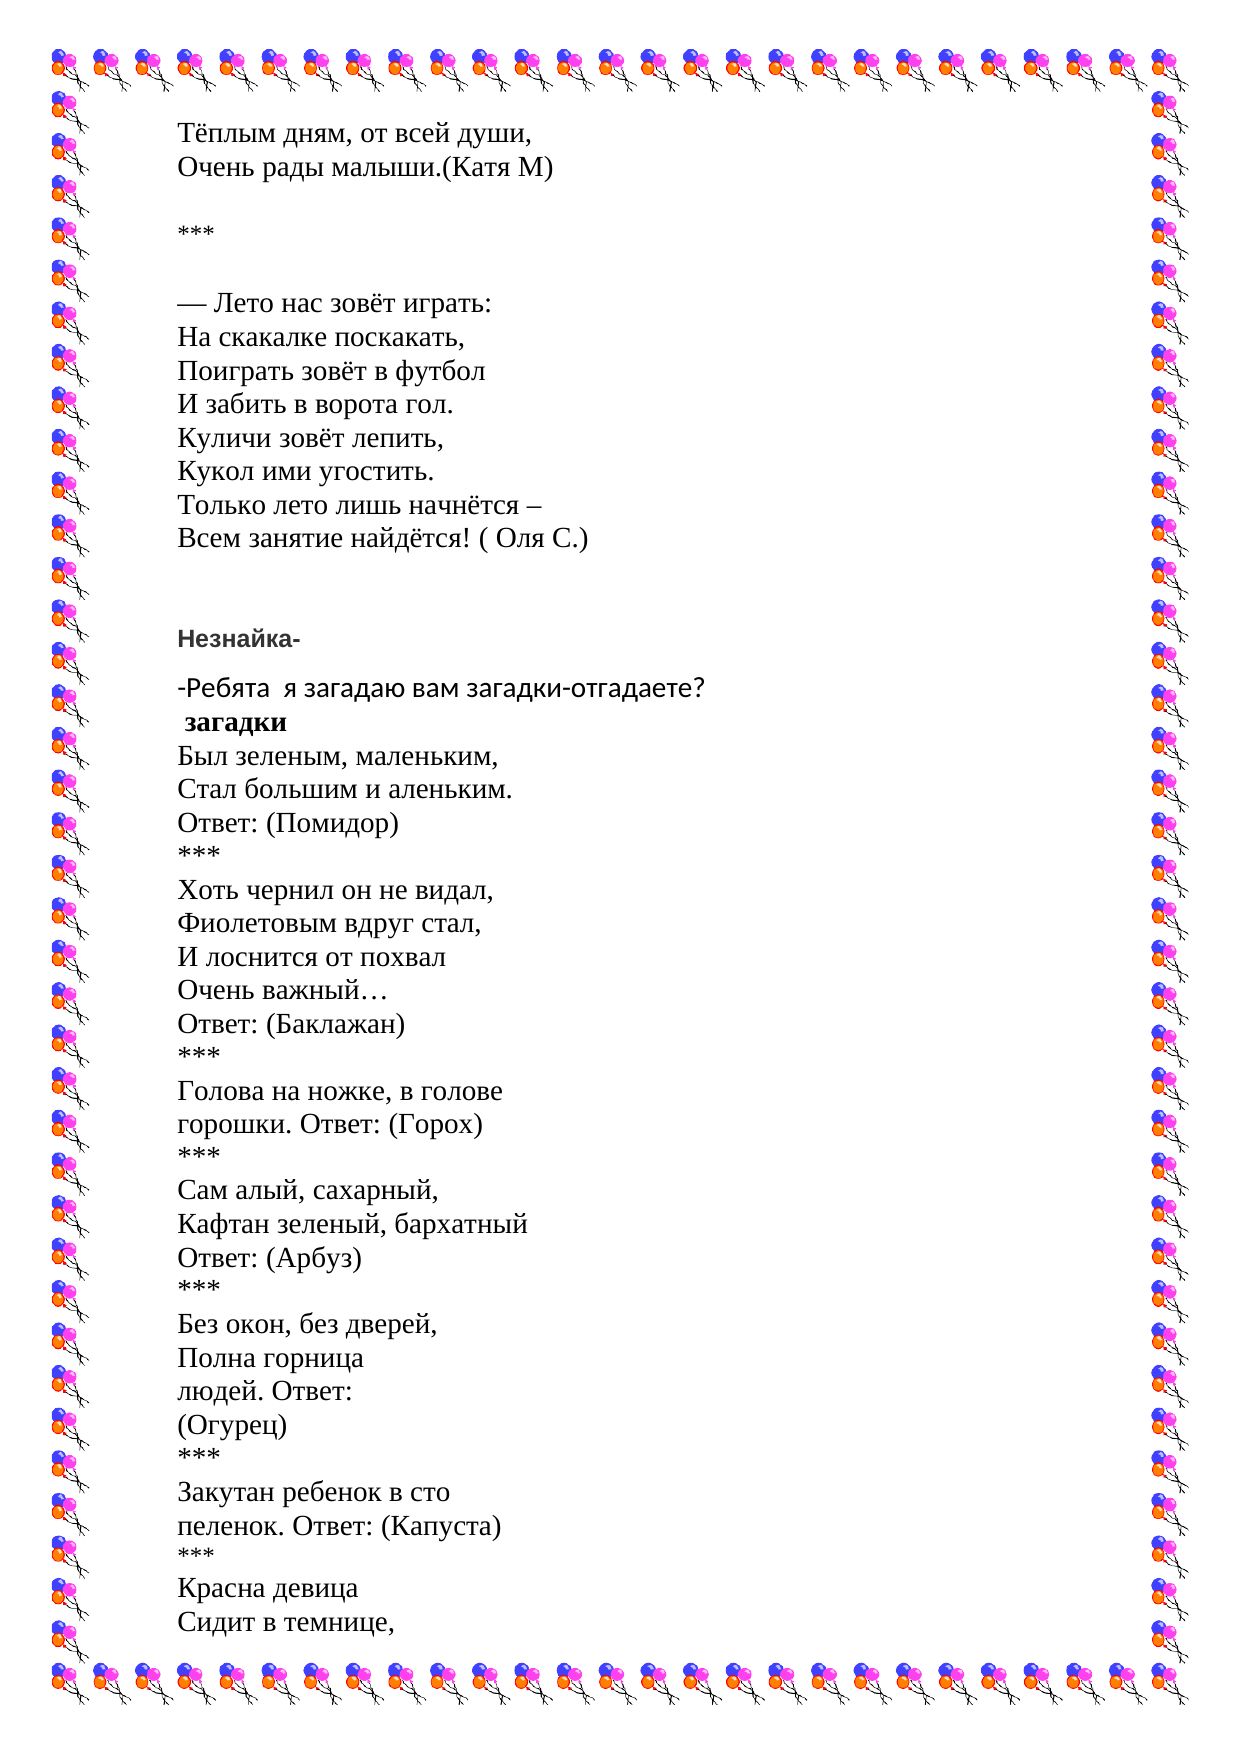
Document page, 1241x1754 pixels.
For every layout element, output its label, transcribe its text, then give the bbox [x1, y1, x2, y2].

text Тёплым дням, от всей души, Очень рады малыши.(Катя М) [177, 115, 554, 182]
text Сам алый, сахарный, [177, 1173, 1161, 1206]
text Красна девица Сидит в темнице, [177, 1570, 395, 1637]
text *** [177, 1541, 1161, 1570]
text *** [177, 219, 1161, 248]
text Кафтан зеленый, бархатный Ответ: (Арбуз) [177, 1206, 529, 1273]
text Куличи зовёт лепить, Кукол ими угостить. [177, 420, 444, 487]
text На скакалке поскакать, Поиграть зовёт в футбол И забить в ворота гол. [177, 319, 486, 420]
text Только лето лишь начнётся – Всем занятие найдётся! ( Оля С.) [177, 487, 592, 554]
text *** [177, 1273, 1161, 1306]
list Лето нас зовёт играть: [177, 285, 1161, 319]
text Хоть чернил он не видал, Фиолетовым вдруг стал, И лоснится от похвал Очень важный… [177, 872, 494, 1006]
text *** [177, 1039, 1161, 1073]
text Был зеленым, маленьким, Стал большим и аленьким. Ответ: (Помидор) [177, 738, 513, 838]
text *** [177, 1140, 1161, 1173]
text Ответ: (Баклажан) [177, 1006, 1161, 1039]
text -Ребята я загадаю вам загадки-отгадаете? [177, 669, 1161, 704]
text Закутан ребенок в сто пеленок. Ответ: (Капуста) [177, 1474, 565, 1541]
text Незнайка- [177, 624, 1161, 653]
text *** [177, 838, 1161, 872]
text Без окон, без дверей, Полна горница людей. Ответ: (Огурец) [177, 1306, 458, 1441]
text *** [177, 1441, 1161, 1474]
text Голова на ножке, в голове горошки. Ответ: (Горох) [177, 1073, 625, 1140]
subtitle загадки [184, 705, 1161, 738]
picture [51, 49, 1189, 1705]
